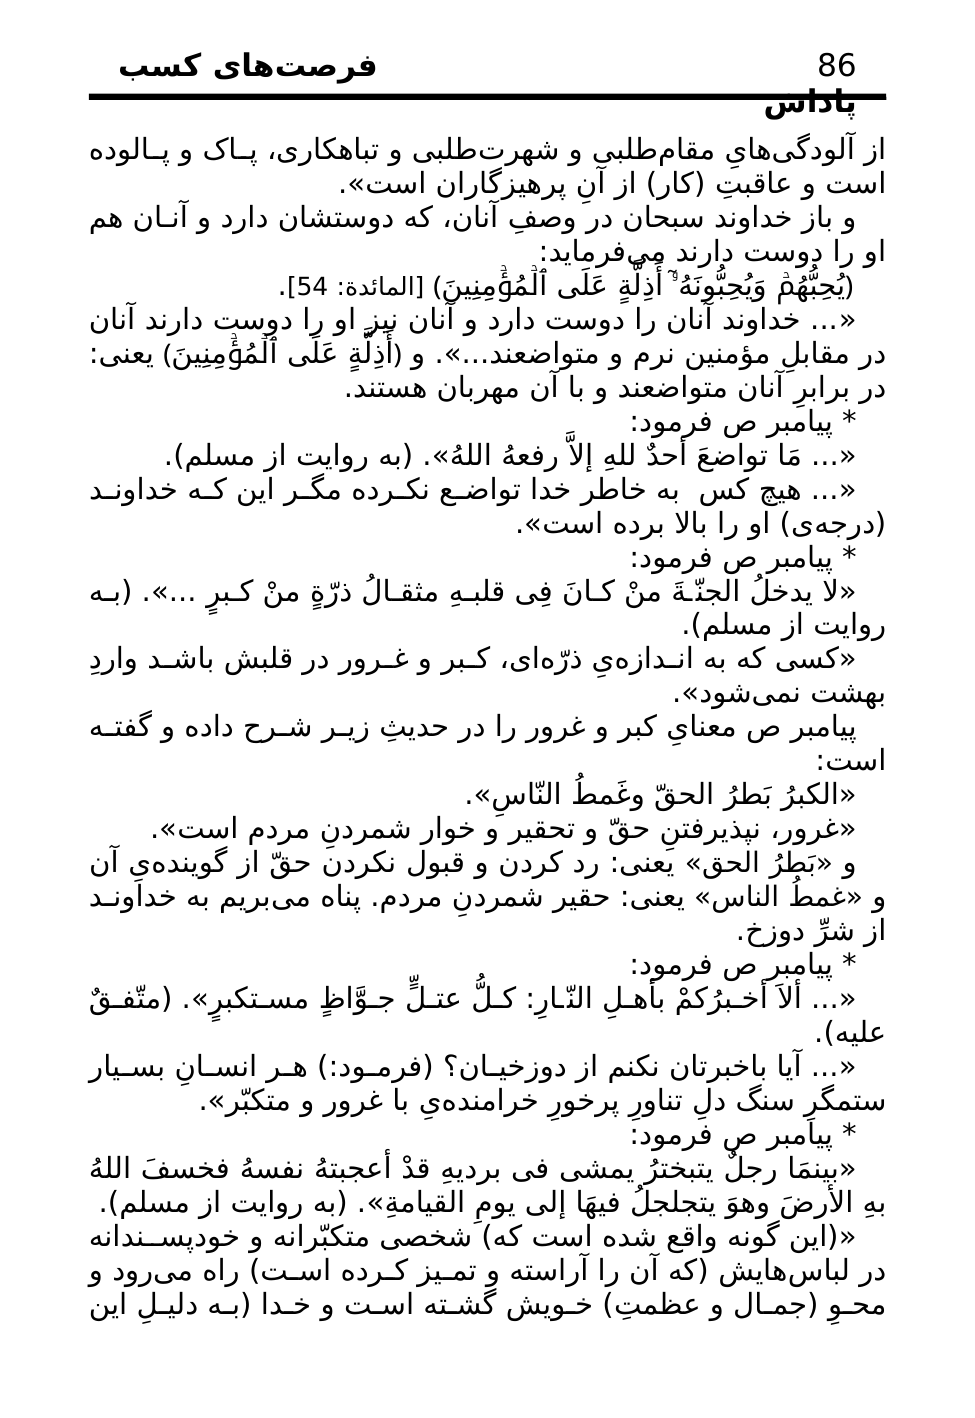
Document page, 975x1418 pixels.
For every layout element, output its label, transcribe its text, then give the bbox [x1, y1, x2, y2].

text و باز خداوند سبحان در وصفِ آنان، که دوستشان دارد و آنان هم او را دوست دارند می‌فرماید: [89, 200, 886, 268]
text پیامبر ص معنایِ کبر و غرور را در حدیثِ زیر شرح داده و گفته است: [89, 710, 886, 778]
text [89, 1219, 886, 1321]
text و «بَطرُ الحق» یعنی: رد کردن و قبول نکردن حقّ از گوینده‌یِ آن و «غمطُ الناس» یعنی: حقیر شمردنِ مردم. پناه می‌بریم به خداوند از شرِّ دوزخ. [89, 846, 886, 947]
text «... مَا تواضعَ أحدٌ للهِ إلاَّ رفعهُ اللهُ». (به روایت از مسلم). [89, 438, 886, 472]
text «غرور، نپذیرفتنِ حقّ و تحقیر و خوار شمردنِ مردم است». [89, 812, 886, 846]
text * پیامبر ص فرمود: [89, 540, 886, 574]
text «... آیا باخبرتان نکنم از دوزخیان؟ (فرمود:) هر انسانِ بسیار ستمگرِ سنگ دلِ تناورِ پرخورِ خرامنده‌یِ با غرور و متکبّر». [89, 1049, 886, 1117]
text «... خداوند آنان را دوست دارد و آنان نیز او را دوست دارند آنان در مقابلِ مؤمنین نرم و متواضعند...». و ﴿أَذِلَّةٍ عَلَى ٱلۡمُؤۡمِنِينَ﴾ یعنی: در برابرِ آنان متواضعند و با آن مهربان هستند. [89, 302, 886, 404]
text «بینمَا رجلٌ یتبخترُ یمشی فی بردیهِ قدْ أعجبتهُ نفسهُ فخسفَ اللهُ بهِ الأرضَ وهوَ یتجلجلُ فیهَا إلی یومِ القیامةِ». (به روایت از مسلم). [89, 1151, 886, 1219]
text «الکبرُ بَطرُ الحقّ وغَمطُ النّاسِ». [89, 778, 886, 812]
text «کسی که به اندازه‌یِ ذرّه‌ای، کبر و غرور در قلبش باشد واردِ بهشت نمی‌شود». [89, 642, 886, 710]
text * پیامبر ص فرمود: [89, 1117, 886, 1151]
text «... هیچ کس به خاطر خدا تواضع نکرده مگر این که خداوند (درجه‌ی) او را بالا برده است». [89, 472, 886, 540]
text * پیامبر ص فرمود: [89, 947, 886, 981]
text * پیامبر ص فرمود: [89, 404, 886, 438]
text «لا یدخلُ الجنّةَ منْ کانَ فِی قلبهِ مثقالُ ذرّةٍ منْ کبرٍ ...». (به روایت از مسلم). [89, 574, 886, 642]
text ﴿يُحِبُّهُمۡ وَيُحِبُّونَهُۥٓ أَذِلَّةٍ عَلَى ٱلۡمُؤۡمِنِينَ﴾ [المائدة: 54]. [89, 268, 886, 302]
text «... ألاَ أخبرُکمْ بأهلِ النّارِ: کلُّ عتلٍّ جوَّاظٍ مستکبرٍ». (متّفقٌ علیه). [89, 981, 886, 1049]
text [89, 132, 886, 200]
